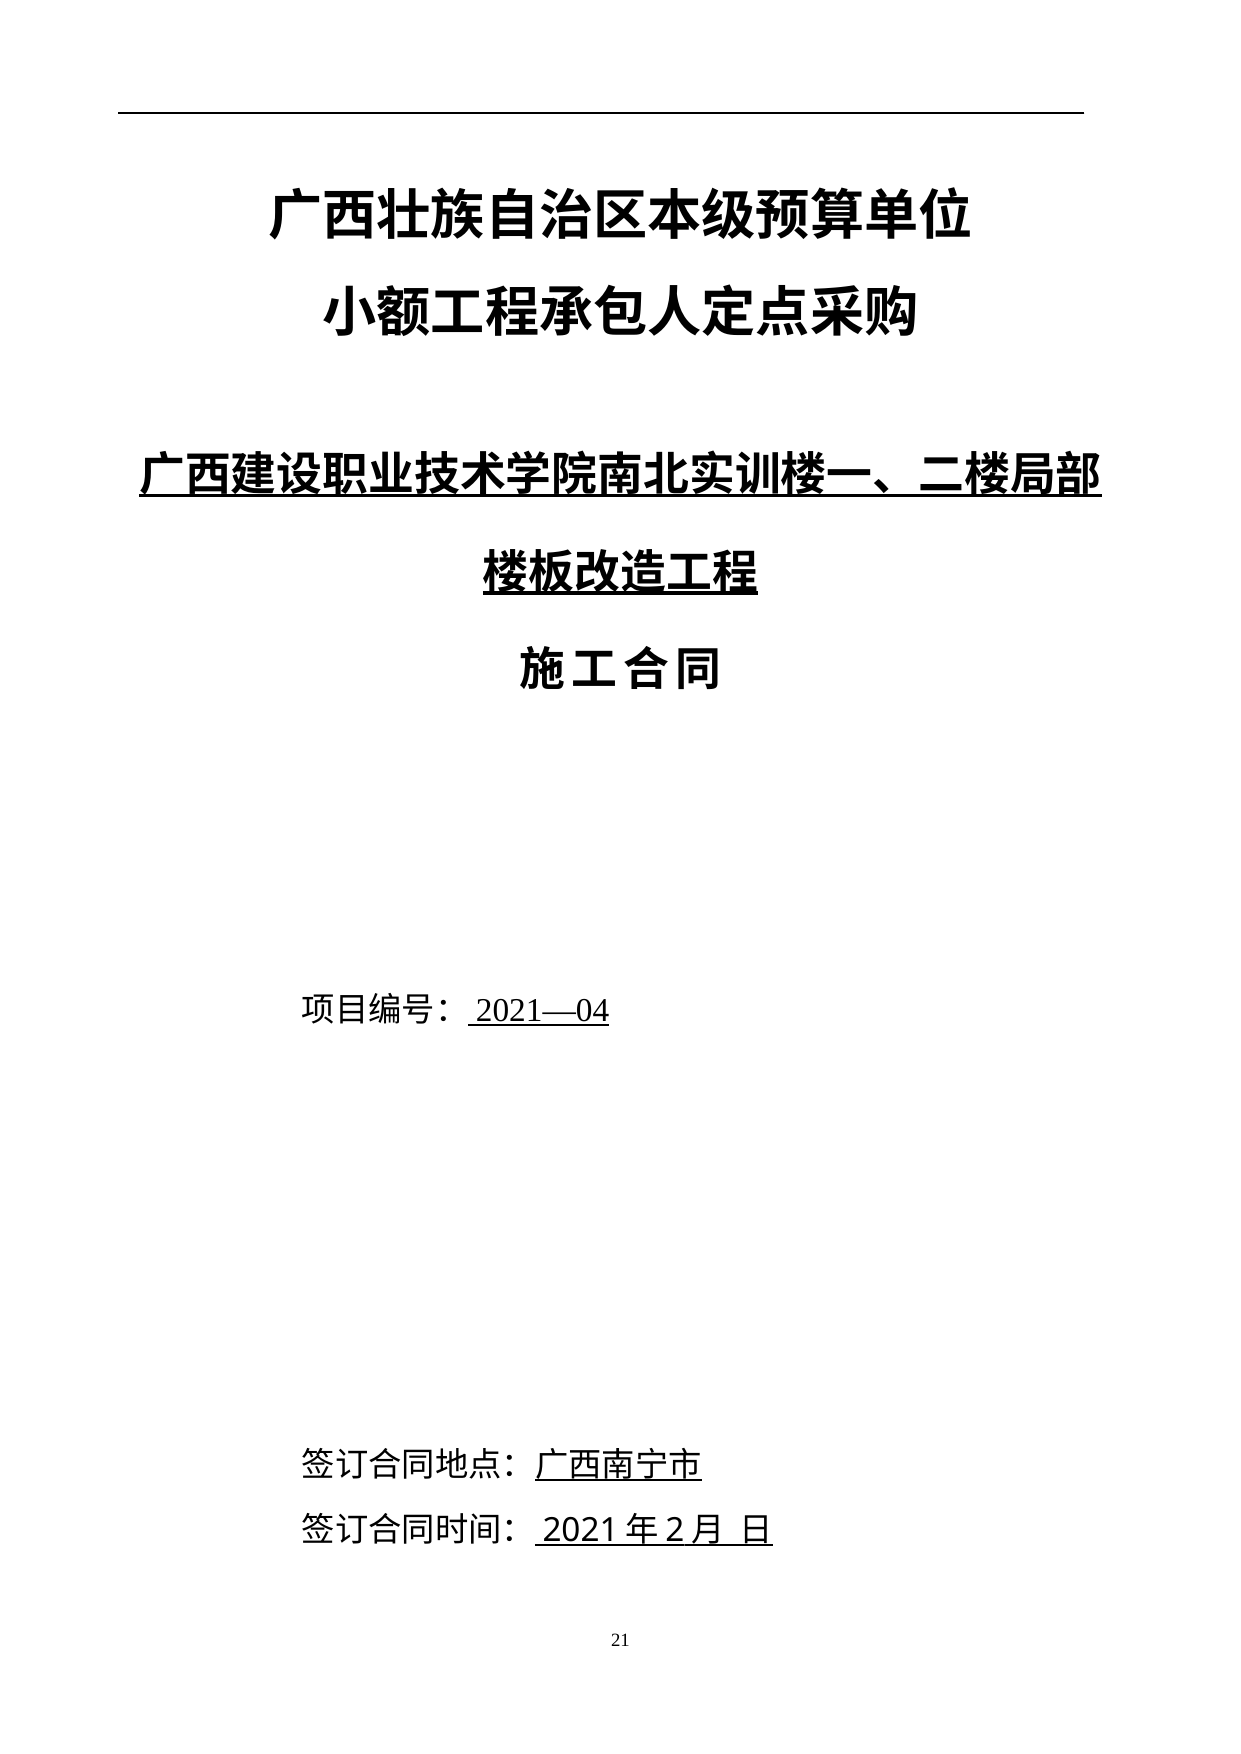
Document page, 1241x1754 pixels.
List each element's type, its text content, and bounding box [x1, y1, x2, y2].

text 签订合同时间： 2021年2月 日 [118, 1494, 1122, 1559]
text 项目编号： 2021—04 [118, 974, 1122, 1039]
text 小额工程承包人定点采购 [118, 259, 1122, 357]
text 广西壮族自治区本级预算单位 [118, 162, 1122, 259]
text 广西建设职业技术学院南北实训楼一、二楼局部楼板改造工程 [118, 422, 1122, 617]
text 签订合同地点：广西南宁市 [118, 1429, 1122, 1494]
text 施工合同 [118, 617, 1122, 714]
